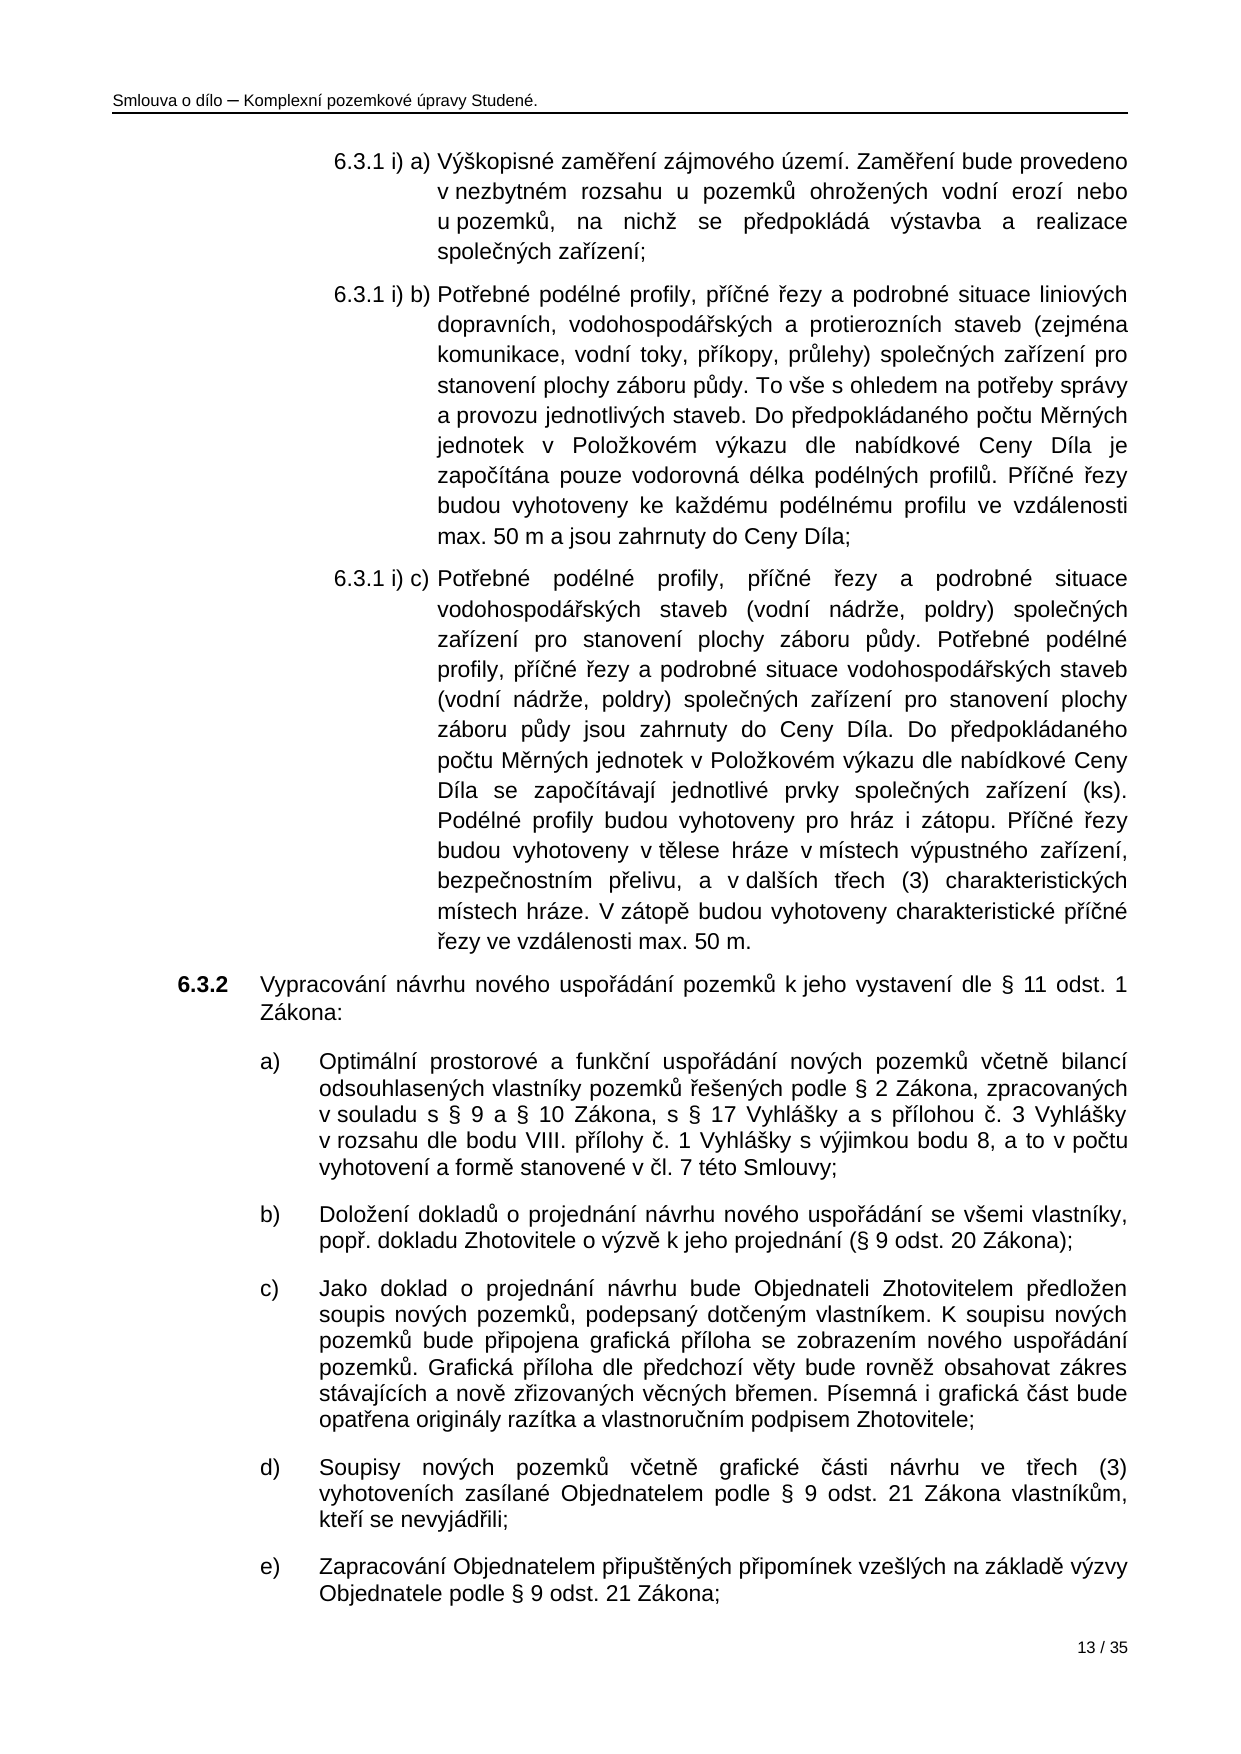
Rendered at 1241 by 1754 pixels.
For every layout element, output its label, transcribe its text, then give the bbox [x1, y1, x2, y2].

list Doložení dokladů o projednání návrhu nového uspořádání se všemi vlastníky, popř. dokladu Zhotovitele o výzvě k jeho projednání (§ 9 odst. 20 Zákona); [260, 1201, 1128, 1254]
list Potřebné podélné profily, příčné řezy a podrobné situace liniových dopravních, vodohospodářských a protierozních staveb (zejména komunikace, vodní toky, příkopy, průlehy) společných zařízení pro stanovení plochy záboru půdy. To vše s ohledem na potřeby správy a provozu jednotlivých staveb. Do předpokládaného počtu Měrných jednotek v Položkovém výkazu dle nabídkové Ceny Díla je započítána pouze vodorovná délka podélných profilů. Příčné řezy budou vyhotoveny ke každému podélnému profilu ve vzdálenosti max. 50 m a jsou zahrnuty do Ceny Díla; [334, 281, 1128, 549]
text Vypracování návrhu nového uspořádání pozemků k jeho vystavení dle § 11 odst. 1 Zákona: [177, 971, 1128, 1025]
list Soupisy nových pozemků včetně grafické části návrhu ve třech (3) vyhotoveních zasílané Objednatelem podle § 9 odst. 21 Zákona vlastníkům, kteří se nevyjádřili; [260, 1453, 1128, 1532]
list Výškopisné zaměření zájmového území. Zaměření bude provedeno v nezbytném rozsahu u pozemků ohrožených vodní erozí nebo u pozemků, na nichž se předpokládá výstavba a realizace společných zařízení; [334, 148, 1128, 265]
list Jako doklad o projednání návrhu bude Objednateli Zhotovitelem předložen soupis nových pozemků, podepsaný dotčeným vlastníkem. K soupisu nových pozemků bude připojena grafická příloha se zobrazením nového uspořádání pozemků. Grafická příloha dle předchozí věty bude rovněž obsahovat zákres stávajících a nově zřizovaných věcných břemen. Písemná i grafická část bude opatřena originály razítka a vlastnoručním podpisem Zhotovitele; [260, 1274, 1128, 1433]
list Potřebné podélné profily, příčné řezy a podrobné situace vodohospodářských staveb (vodní nádrže, poldry) společných zařízení pro stanovení plochy záboru půdy. Potřebné podélné profily, příčné řezy a podrobné situace vodohospodářských staveb (vodní nádrže, poldry) společných zařízení pro stanovení plochy záboru půdy jsou zahrnuty do Ceny Díla. Do předpokládaného počtu Měrných jednotek v Položkovém výkazu dle nabídkové Ceny Díla se započítávají jednotlivé prvky společných zařízení (ks). Podélné profily budou vyhotoveny pro hráz i zátopu. Příčné řezy budou vyhotoveny v tělese hráze v místech výpustného zařízení, bezpečnostním přelivu, a v dalších třech (3) charakteristických místech hráze. V zátopě budou vyhotoveny charakteristické příčné řezy ve vzdálenosti max. 50 m. [334, 565, 1128, 954]
list Optimální prostorové a funkční uspořádání nových pozemků včetně bilancí odsouhlasených vlastníky pozemků řešených podle § 2 Zákona, zpracovaných v souladu s § 9 a § 10 Zákona, s § 17 Vyhlášky a s přílohou č. 3 Vyhlášky v rozsahu dle bodu VIII. přílohy č. 1 Vyhlášky s výjimkou bodu 8, a to v počtu vyhotovení a formě stanovené v čl. 7 této Smlouvy; [260, 1048, 1128, 1180]
list Zapracování Objednatelem připuštěných připomínek vzešlých na základě výzvy Objednatele podle § 9 odst. 21 Zákona; [260, 1553, 1128, 1606]
